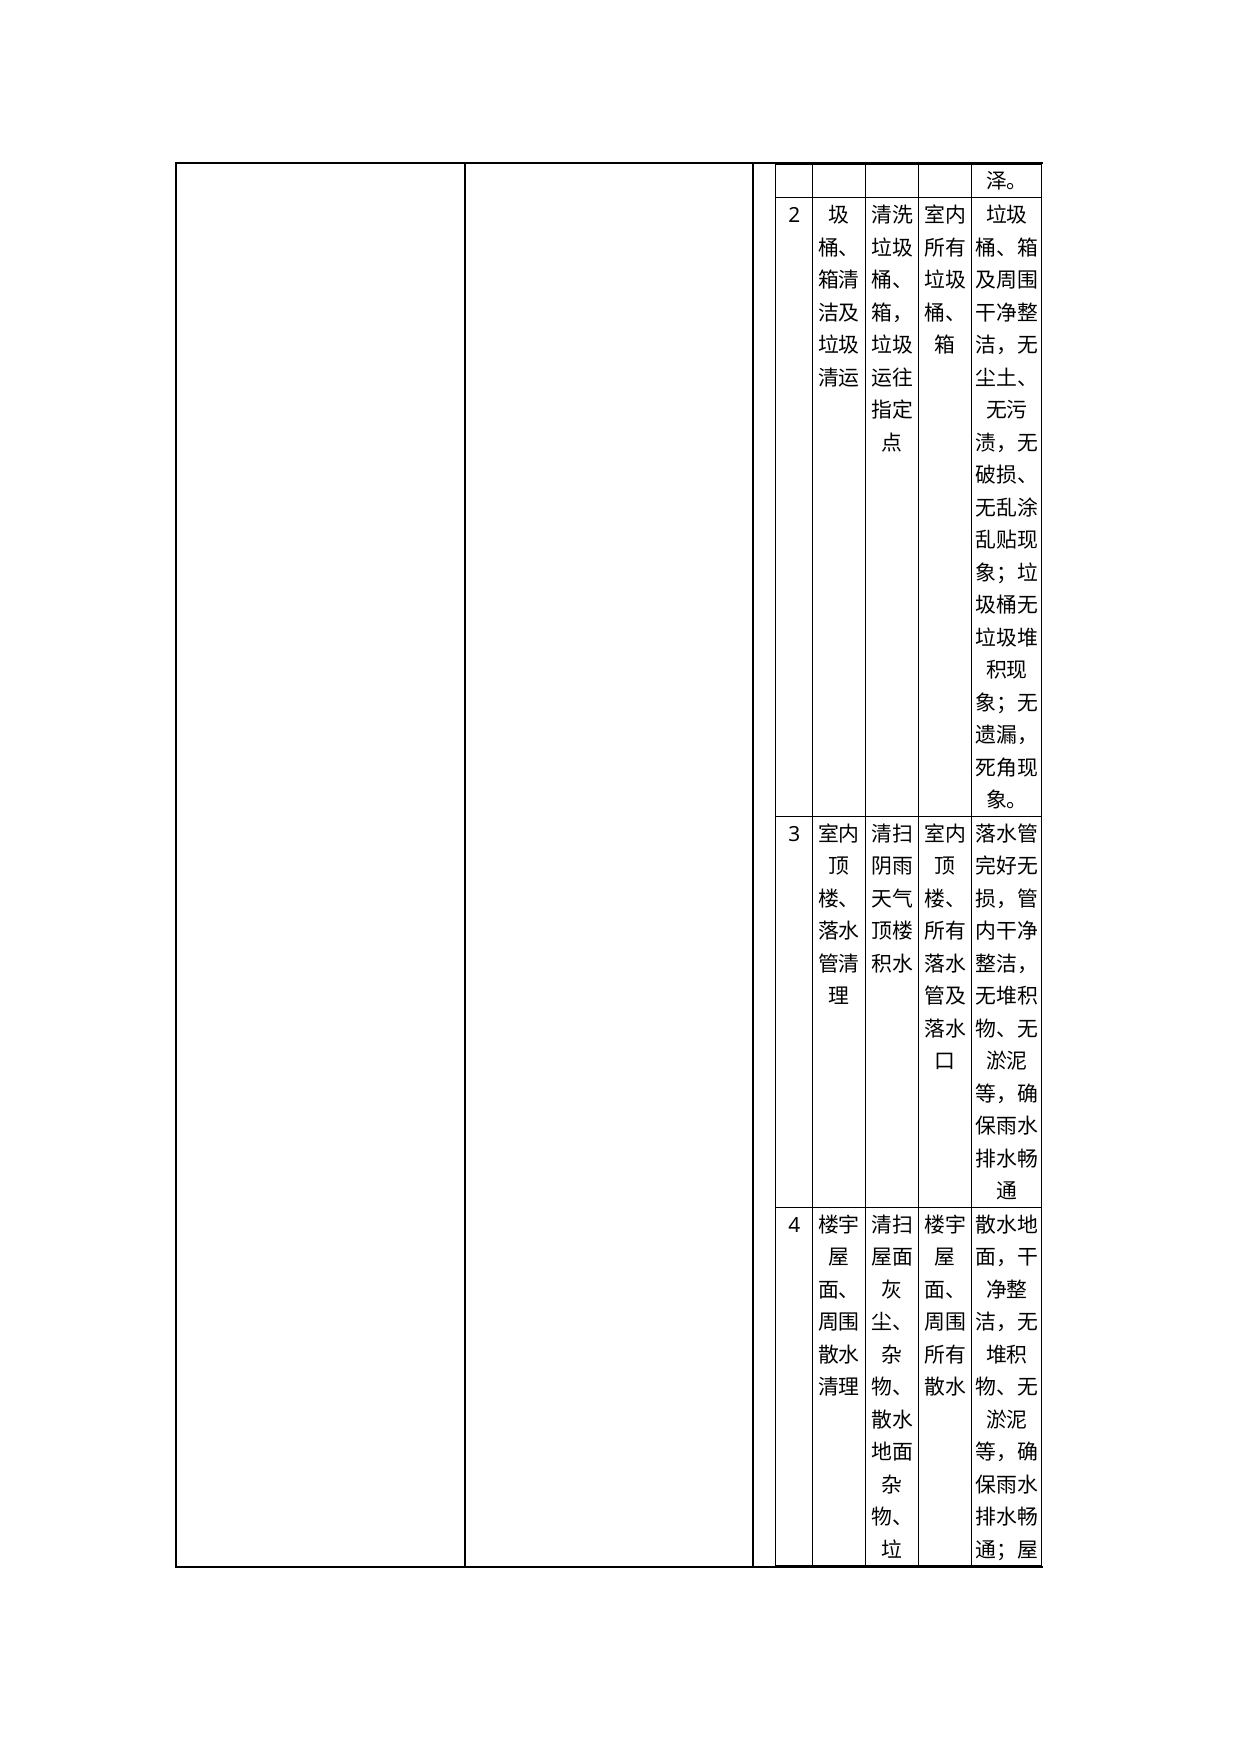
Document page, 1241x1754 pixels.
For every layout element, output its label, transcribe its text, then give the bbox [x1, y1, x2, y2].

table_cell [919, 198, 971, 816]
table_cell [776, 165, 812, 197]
table_cell 1 [177, 164, 464, 1566]
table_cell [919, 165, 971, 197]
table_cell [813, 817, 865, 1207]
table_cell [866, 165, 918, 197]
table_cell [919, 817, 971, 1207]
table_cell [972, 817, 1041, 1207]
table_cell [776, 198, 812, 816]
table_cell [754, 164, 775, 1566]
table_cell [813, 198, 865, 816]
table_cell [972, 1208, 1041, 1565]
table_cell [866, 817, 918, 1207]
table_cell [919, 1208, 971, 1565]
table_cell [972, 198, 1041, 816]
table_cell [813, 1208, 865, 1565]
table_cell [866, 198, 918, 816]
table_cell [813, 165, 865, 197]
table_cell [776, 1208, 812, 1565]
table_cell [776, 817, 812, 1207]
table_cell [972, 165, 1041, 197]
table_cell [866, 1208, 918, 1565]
table_cell [466, 164, 752, 1566]
